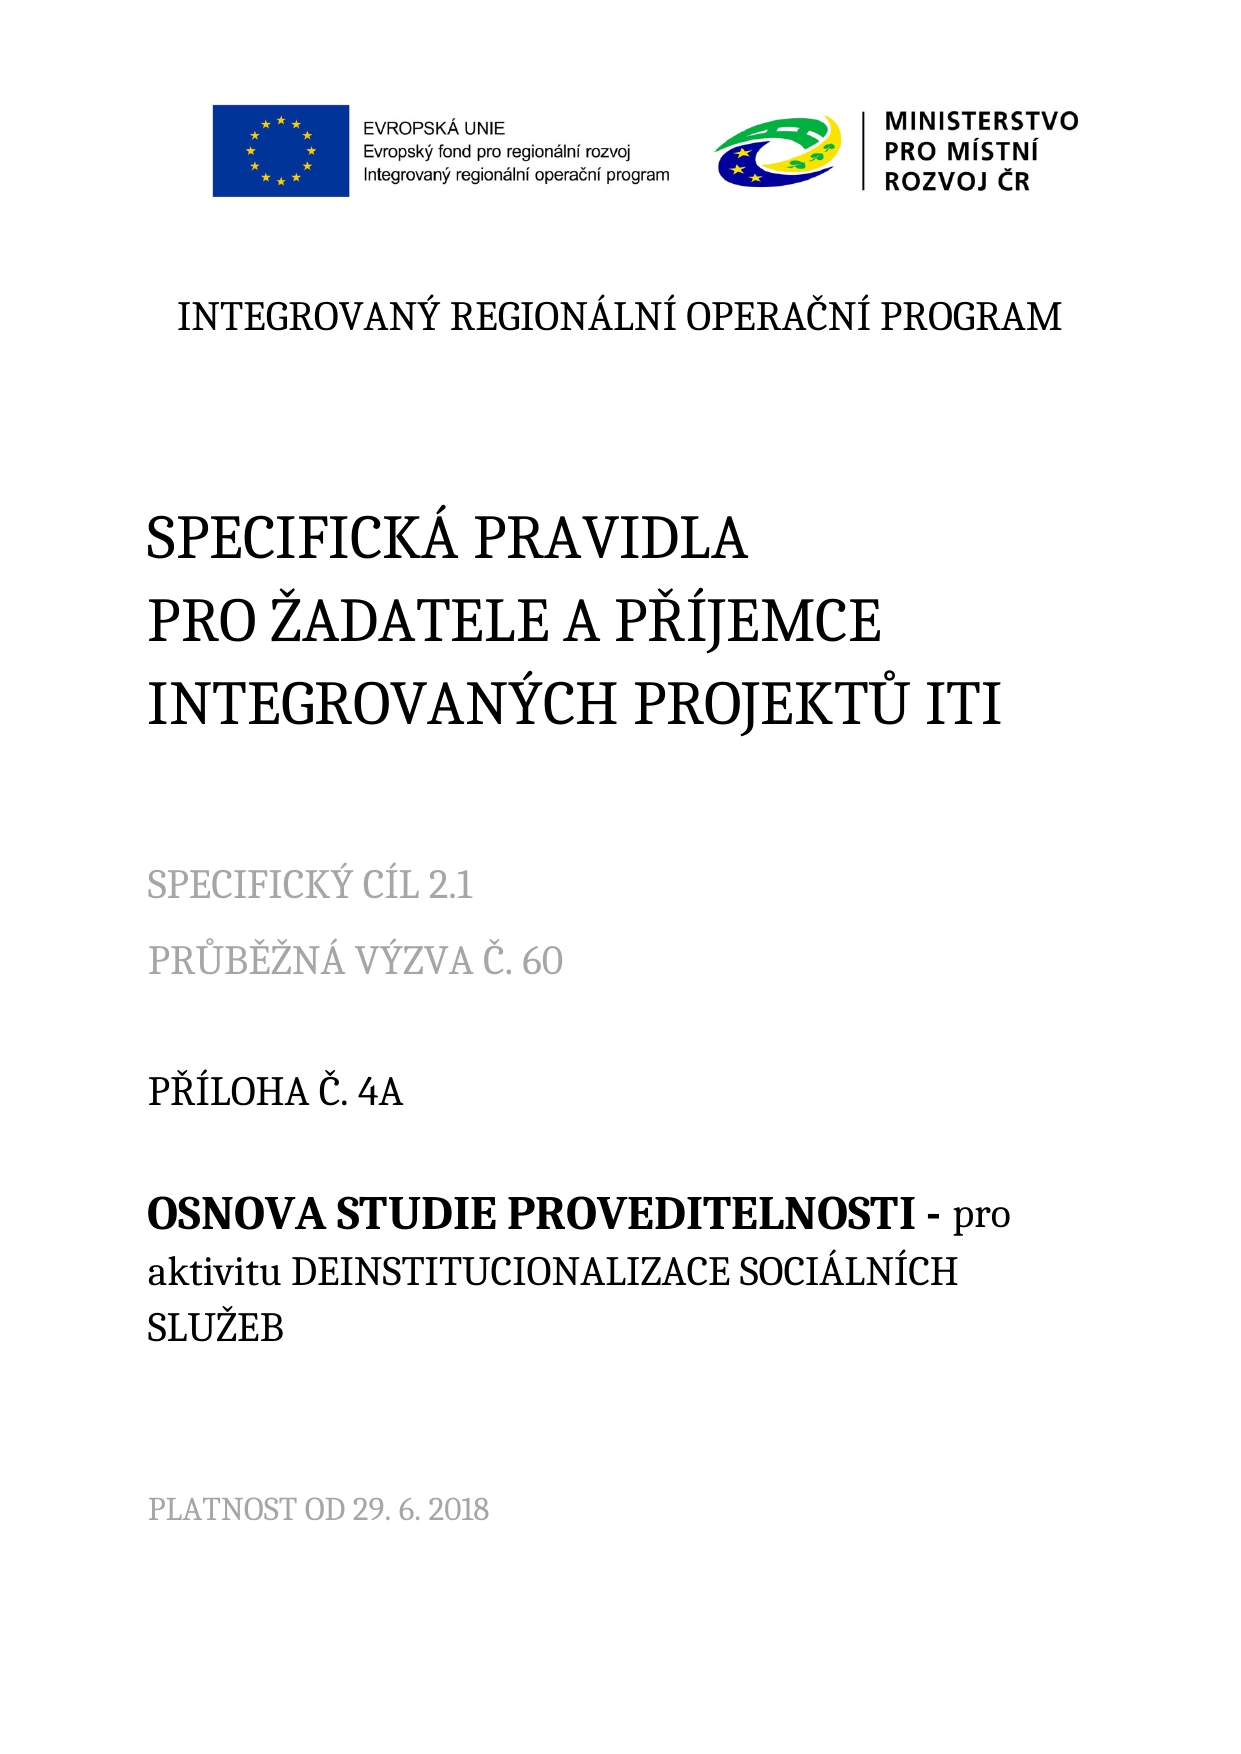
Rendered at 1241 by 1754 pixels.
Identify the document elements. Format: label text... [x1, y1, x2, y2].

text Osnova studie proveditelnosti - pro aktivitu deinstitucionalizace sociálních služeb [148, 1186, 1093, 1351]
text PLATNOST OD 29. 6. 2018 [148, 1491, 1093, 1529]
text PŘÍLOHA Č. 4A [148, 1068, 1093, 1116]
text průběžná výzva Č. 60 [148, 937, 1093, 984]
text INTEGROVANÝ REGIONÁLNÍ OPERAČNÍ PROGRAM [148, 293, 1093, 341]
text Specifická PRAVIDLA [148, 503, 1093, 574]
picture [182, 73, 1108, 227]
text Specifický cíl 2.1 [148, 861, 1093, 908]
text PRO ŽADATELE A PŘÍJEMCE integrovaných projektů ITI [148, 585, 1093, 740]
